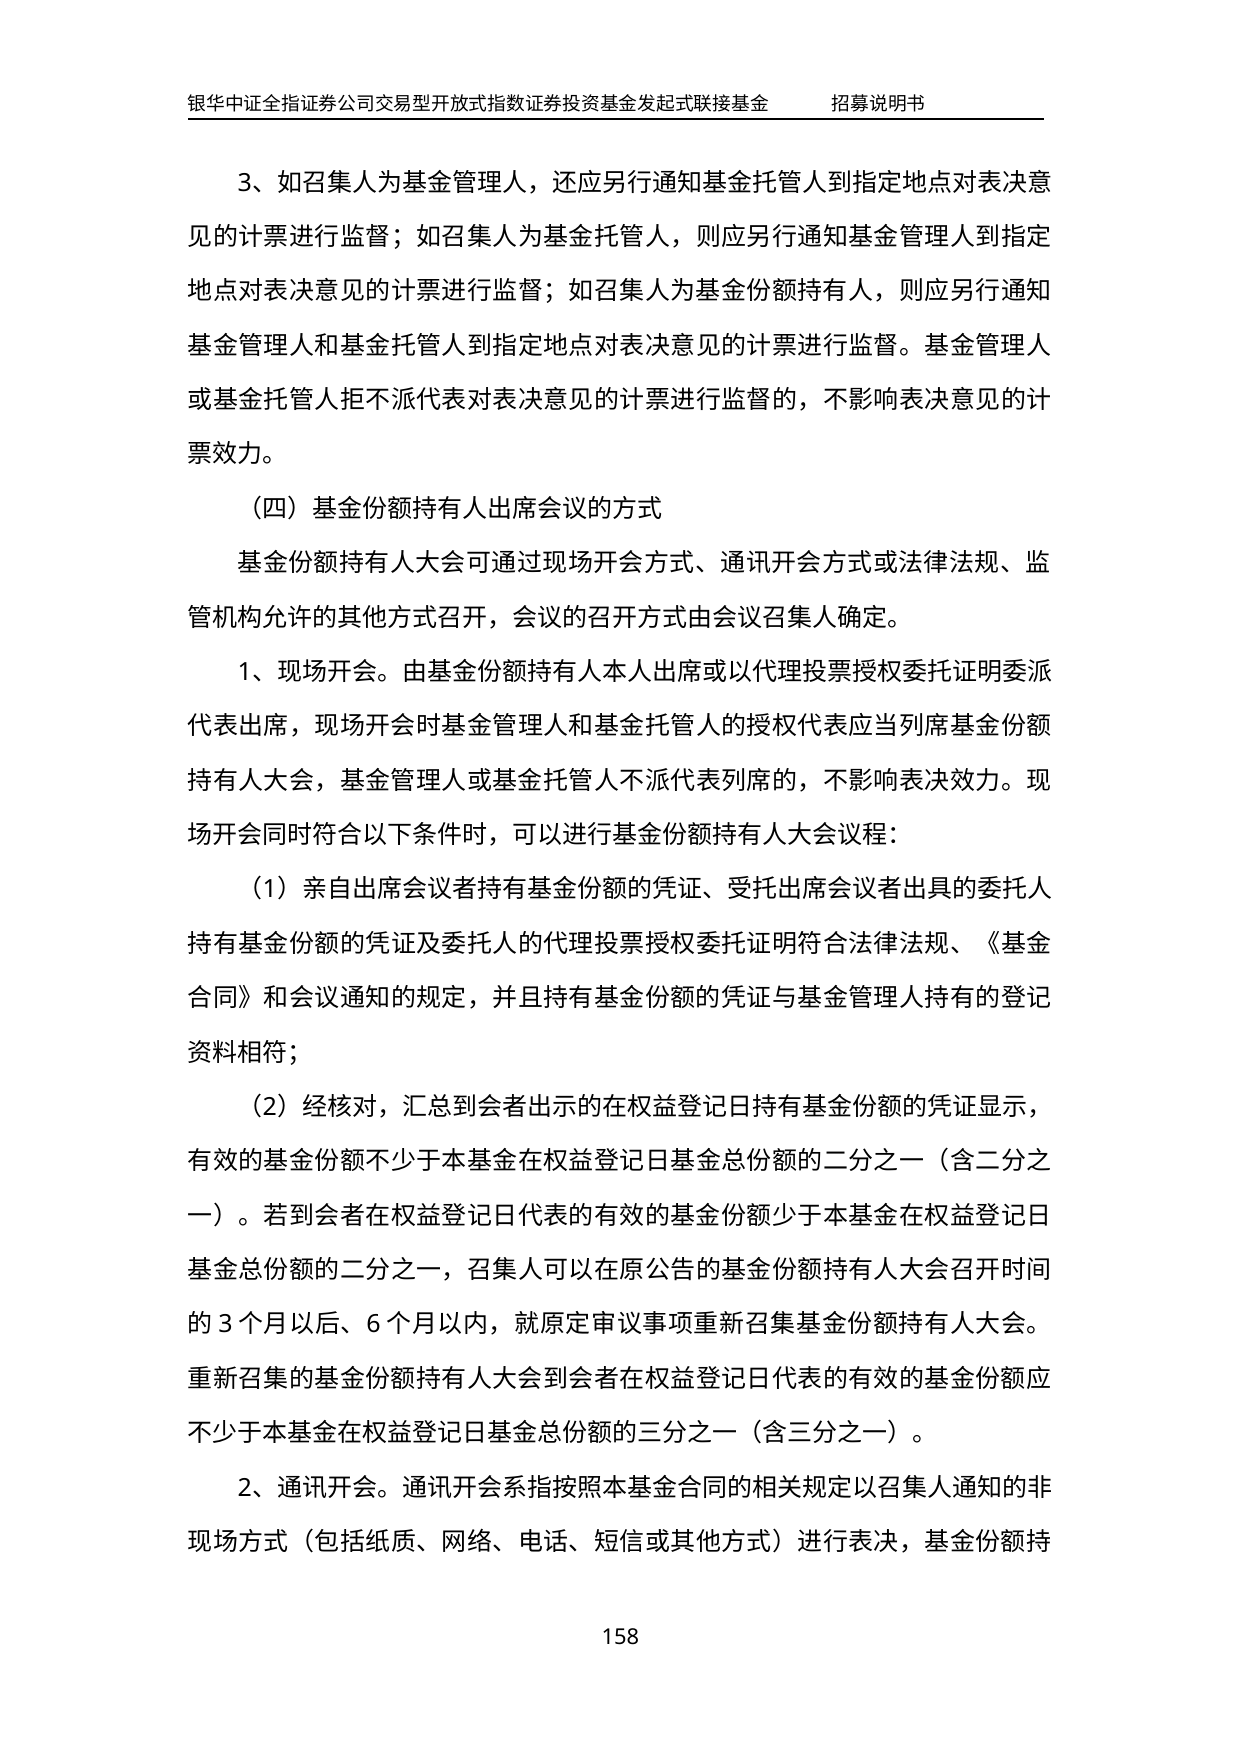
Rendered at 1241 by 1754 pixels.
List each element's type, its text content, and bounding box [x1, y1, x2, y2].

text 基金份额持有人大会可通过现场开会方式、通讯开会方式或法律法规、监管机构允许的其他方式召开，会议的召开方式由会议召集人确定。 [187, 543, 1053, 633]
text （1）亲自出席会议者持有基金份额的凭证、受托出席会议者出具的委托人持有基金份额的凭证及委托人的代理投票授权委托证明符合法律法规、《基金合同》和会议通知的规定，并且持有基金份额的凭证与基金管理人持有的登记资料相符； [187, 869, 1053, 1068]
text （2）经核对，汇总到会者出示的在权益登记日持有基金份额的凭证显示，有效的基金份额不少于本基金在权益登记日基金总份额的二分之一（含二分之一）。若到会者在权益登记日代表的有效的基金份额少于本基金在权益登记日基金总份额的二分之一，召集人可以在原公告的基金份额持有人大会召开时间的3个月以后、6个月以内，就原定审议事项重新召集基金份额持有人大会。重新召集的基金份额持有人大会到会者在权益登记日代表的有效的基金份额应不少于本基金在权益登记日基金总份额的三分之一（含三分之一）。 [187, 1086, 1053, 1449]
text 1、现场开会。由基金份额持有人本人出席或以代理投票授权委托证明委派代表出席，现场开会时基金管理人和基金托管人的授权代表应当列席基金份额持有人大会，基金管理人或基金托管人不派代表列席的，不影响表决效力。现场开会同时符合以下条件时，可以进行基金份额持有人大会议程： [187, 651, 1053, 851]
text （四）基金份额持有人出席会议的方式 [187, 488, 1053, 524]
text 3、如召集人为基金管理人，还应另行通知基金托管人到指定地点对表决意见的计票进行监督；如召集人为基金托管人，则应另行通知基金管理人到指定地点对表决意见的计票进行监督；如召集人为基金份额持有人，则应另行通知基金管理人和基金托管人到指定地点对表决意见的计票进行监督。基金管理人或基金托管人拒不派代表对表决意见的计票进行监督的，不影响表决意见的计票效力。 [187, 162, 1053, 470]
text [187, 1467, 1053, 1558]
